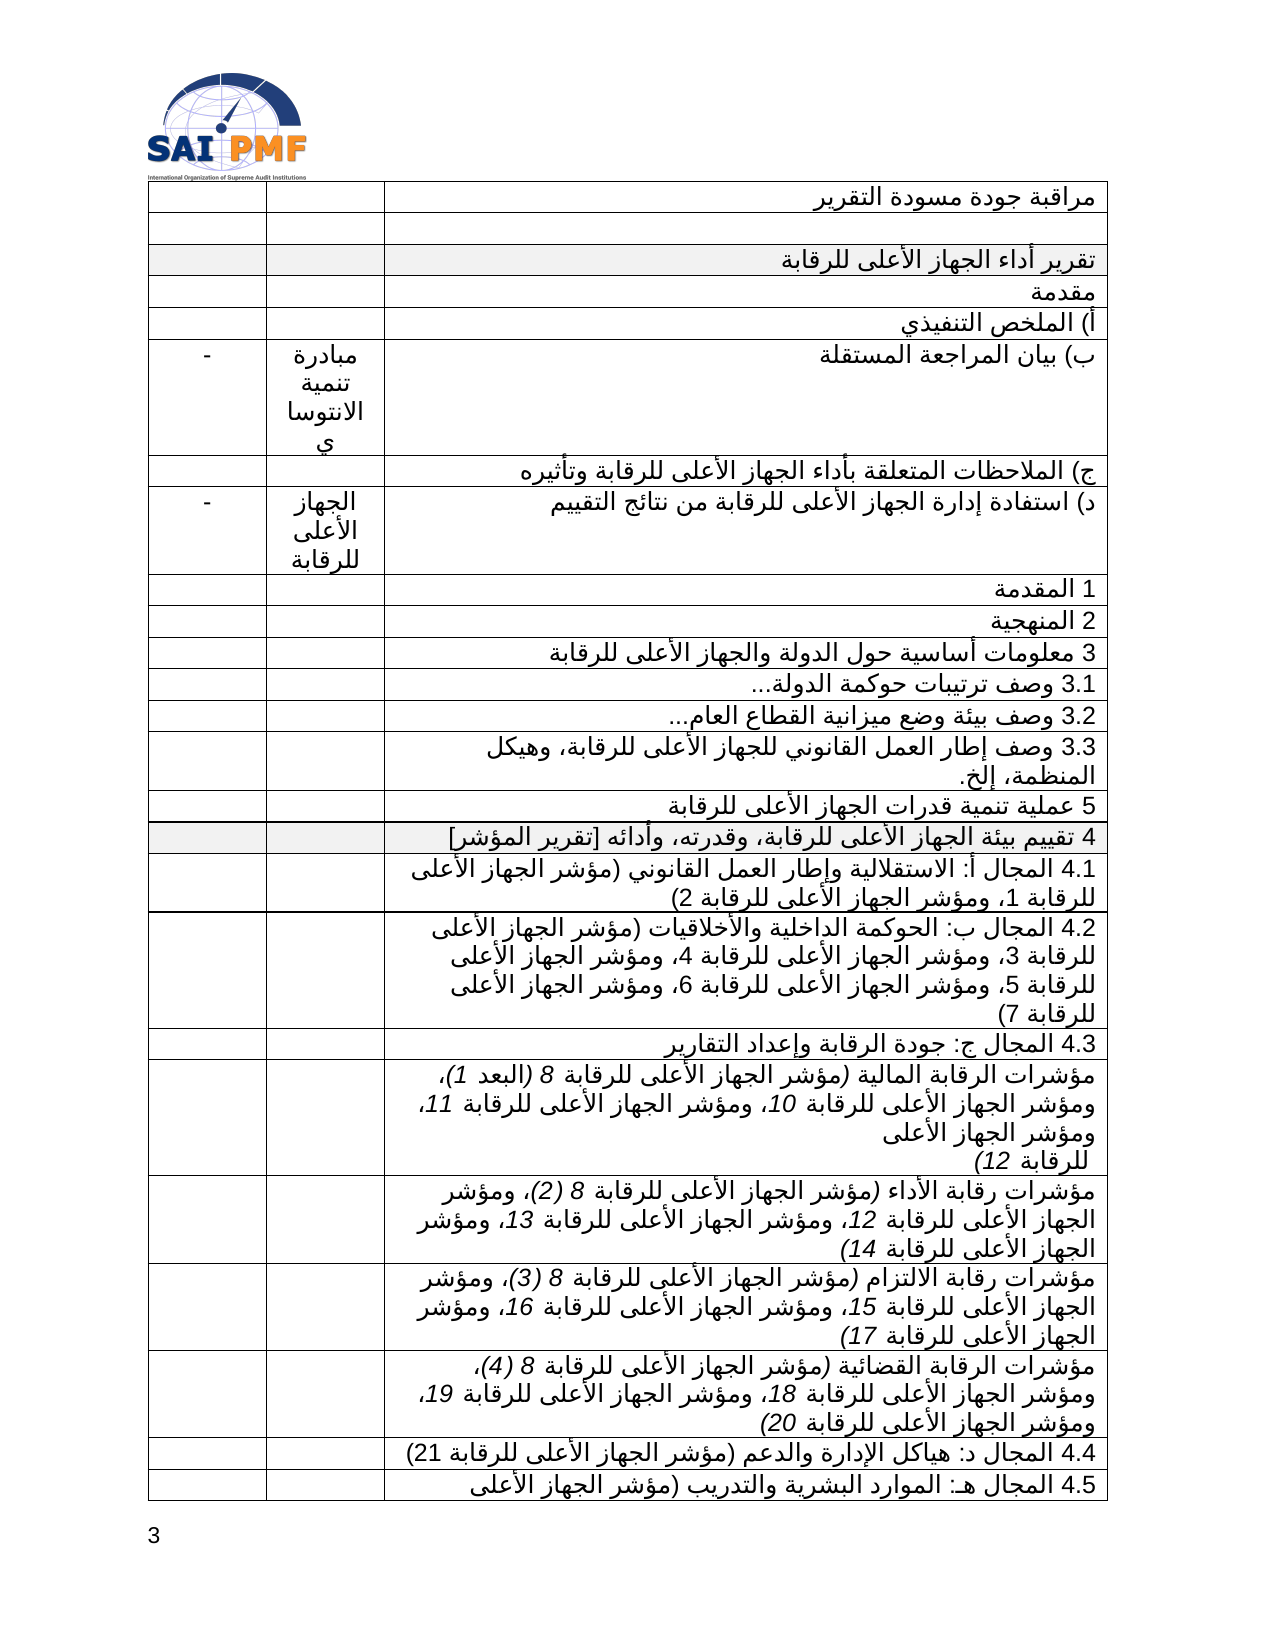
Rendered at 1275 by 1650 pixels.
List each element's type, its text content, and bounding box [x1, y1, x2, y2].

table_cell [149, 913, 266, 1027]
table_cell - [149, 340, 266, 454]
table_cell [267, 913, 384, 1027]
table_cell مقدمة [385, 276, 1107, 307]
table_cell الجهاز الأعلى للرقابة [267, 487, 384, 573]
table_cell [267, 669, 384, 700]
table_cell [267, 575, 384, 605]
table_cell مؤشرات رقابة الأداء (مؤشر الجهاز الأعلى للرقابة 8 (2)، ومؤشر الجهاز الأعلى للرقابة 12، ومؤشر الجهاز الأعلى للرقابة 13، ومؤشر الجهاز الأعلى للرقابة 14) [385, 1176, 1107, 1262]
table_cell [149, 701, 266, 731]
table_cell أ) الملخص التنفيذي [385, 308, 1107, 338]
table_cell [149, 276, 266, 307]
picture [147, 73, 308, 181]
table_cell [149, 213, 266, 244]
table_cell 4.1 المجال أ: الاستقلالية وإطار العمل القانوني (مؤشر الجهاز الأعلى للرقابة 1، ومؤشر الجهاز الأعلى للرقابة 2) [385, 854, 1107, 911]
table_cell [149, 182, 266, 212]
table_cell [149, 669, 266, 700]
table_cell [267, 701, 384, 731]
table_cell مؤشرات رقابة الالتزام (مؤشر الجهاز الأعلى للرقابة 8 (3)، ومؤشر الجهاز الأعلى للرقابة 15، ومؤشر الجهاز الأعلى للرقابة 16، ومؤشر الجهاز الأعلى للرقابة 17) [385, 1264, 1107, 1350]
table_cell [385, 213, 1107, 244]
table_cell تقرير أداء الجهاز الأعلى للرقابة [385, 245, 1107, 275]
table_cell 3 معلومات أساسية حول الدولة والجهاز الأعلى للرقابة [385, 638, 1107, 668]
table_cell [267, 854, 384, 911]
table_cell ب) بيان المراجعة المستقلة [385, 340, 1107, 454]
table_cell [267, 276, 384, 307]
table_cell [149, 1438, 266, 1468]
table_cell [267, 1029, 384, 1059]
table_cell 5 عملية تنمية قدرات الجهاز الأعلى للرقابة [385, 791, 1107, 821]
table_cell 3.3 وصف إطار العمل القانوني للجهاز الأعلى للرقابة، وهيكل المنظمة، إلخ. [385, 732, 1107, 790]
table_cell [267, 791, 384, 821]
table_cell 4.2 المجال ب: الحوكمة الداخلية والأخلاقيات (مؤشر الجهاز الأعلى للرقابة 3، ومؤشر الجهاز الأعلى للرقابة 4، ومؤشر الجهاز الأعلى للرقابة 5، ومؤشر الجهاز الأعلى للرقابة 6، ومؤشر الجهاز الأعلى للرقابة 7) [385, 913, 1107, 1027]
table_cell [267, 732, 384, 790]
table_cell [149, 638, 266, 668]
table_cell [149, 791, 266, 821]
table_cell - [149, 487, 266, 573]
table_cell 4.5 المجال هـ: الموارد البشرية والتدريب (مؤشر الجهاز الأعلى للرقابة 22، ومؤشر الجهاز الأعلى للرقابة 23) [385, 1470, 1107, 1500]
table_cell [267, 606, 384, 637]
table_cell [267, 308, 384, 338]
table_cell [267, 456, 384, 486]
table_cell مؤشرات الرقابة المالية (مؤشر الجهاز الأعلى للرقابة 8 (البعد 1)، ومؤشر الجهاز الأعلى للرقابة 10، ومؤشر الجهاز الأعلى للرقابة 11، ومؤشر الجهاز الأعلى للرقابة 12) [385, 1060, 1107, 1175]
table_cell [267, 245, 384, 275]
table_cell [149, 245, 266, 275]
table_cell 4.4 المجال د: هياكل الإدارة والدعم (مؤشر الجهاز الأعلى للرقابة 21) [385, 1438, 1107, 1468]
table_cell [149, 1029, 266, 1059]
table_cell [267, 1264, 384, 1350]
table_cell 4.3 المجال ج: جودة الرقابة وإعداد التقارير [385, 1029, 1107, 1059]
table_cell 3.2 وصف بيئة وضع ميزانية القطاع العام... [385, 701, 1107, 731]
table_cell [267, 1351, 384, 1437]
table_cell [149, 732, 266, 790]
table_cell [149, 575, 266, 605]
table_cell [149, 456, 266, 486]
table_cell [267, 1060, 384, 1175]
table_cell [149, 1060, 266, 1175]
table_cell [149, 1351, 266, 1437]
table_cell 1 المقدمة [385, 575, 1107, 605]
table_cell [267, 638, 384, 668]
table_cell [149, 823, 266, 853]
table_cell [267, 823, 384, 853]
table_cell [267, 213, 384, 244]
table_cell [149, 1176, 266, 1262]
table_cell [267, 1438, 384, 1468]
table_cell [149, 1264, 266, 1350]
table_cell [149, 308, 266, 338]
table_cell ج) الملاحظات المتعلقة بأداء الجهاز الأعلى للرقابة وتأثيره [385, 456, 1107, 486]
table_cell [149, 1470, 266, 1500]
table_cell 4 تقييم بيئة الجهاز الأعلى للرقابة، وقدرته، وأدائه [تقرير المؤشر] [385, 823, 1107, 853]
table_cell [267, 182, 384, 212]
table_cell د) استفادة إدارة الجهاز الأعلى للرقابة من نتائج التقييم [385, 487, 1107, 573]
table_cell مؤشرات الرقابة القضائية (مؤشر الجهاز الأعلى للرقابة 8 (4)، ومؤشر الجهاز الأعلى للرقابة 18، ومؤشر الجهاز الأعلى للرقابة 19، ومؤشر الجهاز الأعلى للرقابة 20) [385, 1351, 1107, 1437]
table_cell 2 المنهجية [385, 606, 1107, 637]
table_cell [149, 606, 266, 637]
table_cell [267, 1176, 384, 1262]
table_cell [267, 1470, 384, 1500]
table_cell مبادرة تنمية الانتوساي [267, 340, 384, 454]
table_cell [149, 854, 266, 911]
table_cell 3.1 وصف ترتيبات حوكمة الدولة... [385, 669, 1107, 700]
table_cell مراقبة جودة مسودة التقرير [385, 182, 1107, 212]
